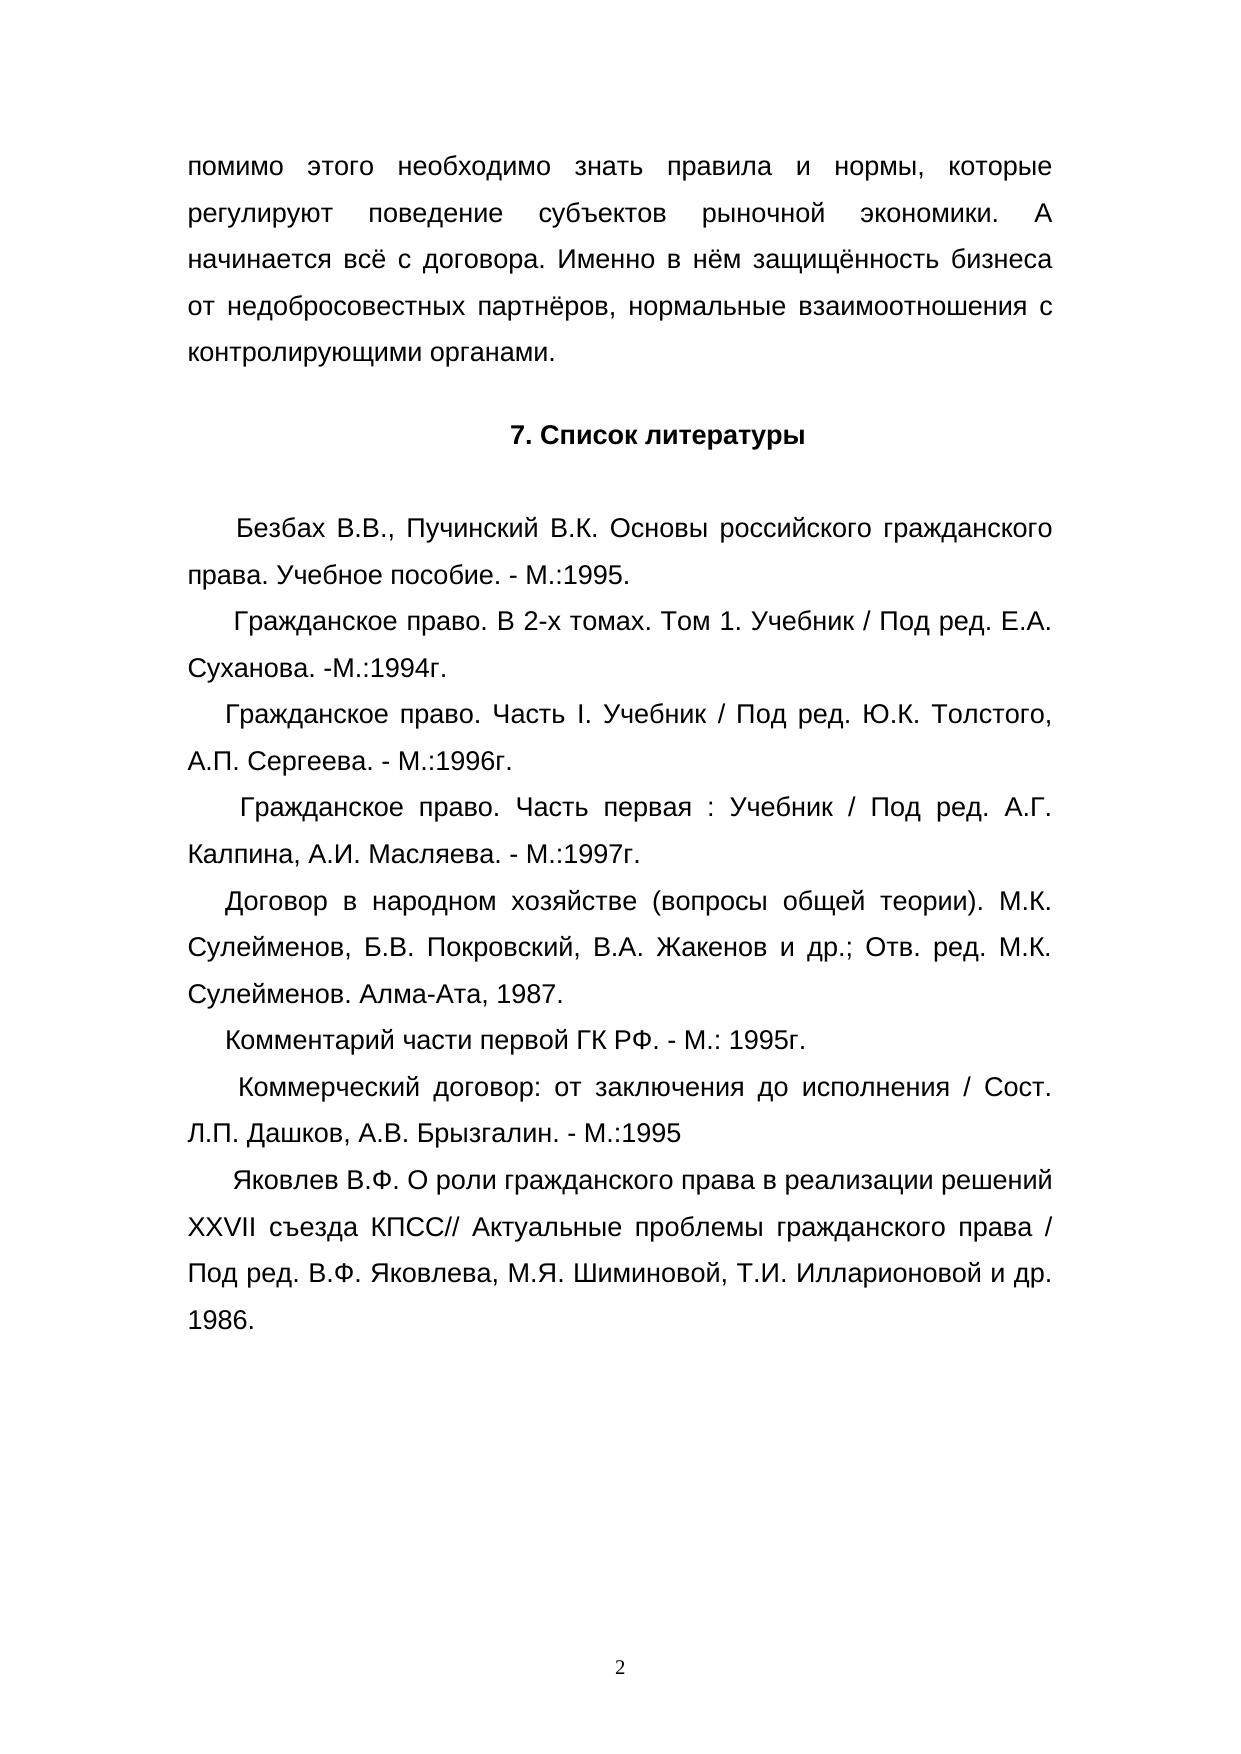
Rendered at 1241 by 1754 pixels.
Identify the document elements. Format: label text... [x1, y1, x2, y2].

list Безбах В.В., Пучинский В.К. Основы российского гражданского права. Учебное пособие. - М.:1995. [187, 512, 1053, 589]
list Коммерческий договор: от заключения до исполнения / Сост. Л.П. Дашков, А.В. Брызгалин. - М.:1995 [187, 1071, 1053, 1148]
list Гражданское право. В 2-х томах. Том 1. Учебник / Под ред. Е.А. Суханова. -М.:1994г. [187, 605, 1053, 683]
list Яковлев В.Ф. О роли гражданского права в реализации решений ХХVII съезда КПСС// Актуальные проблемы гражданского права / Под ред. В.Ф. Яковлева, М.Я. Шиминовой, Т.И. Илларионовой и др. 1986. [187, 1164, 1053, 1334]
list Гражданское право. Часть I. Учебник / Под ред. Ю.К. Толстого, А.П. Сергеева. - М.:1996г. [187, 698, 1053, 776]
list Договор в народном хозяйстве (вопросы общей теории). М.К. Сулейменов, Б.В. Покровский, В.А. Жакенов и др.; Отв. ред. М.К. Сулейменов. Алма-Ата, 1987. [187, 884, 1053, 1009]
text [187, 150, 1053, 367]
list Комментарий части первой ГК РФ. - М.: 1995г. [187, 1024, 1053, 1055]
text 7. Список литературы [187, 419, 1053, 450]
list Гражданское право. Часть первая : Учебник / Под ред. А.Г. Калпина, А.И. Масляева. - М.:1997г. [187, 791, 1053, 869]
